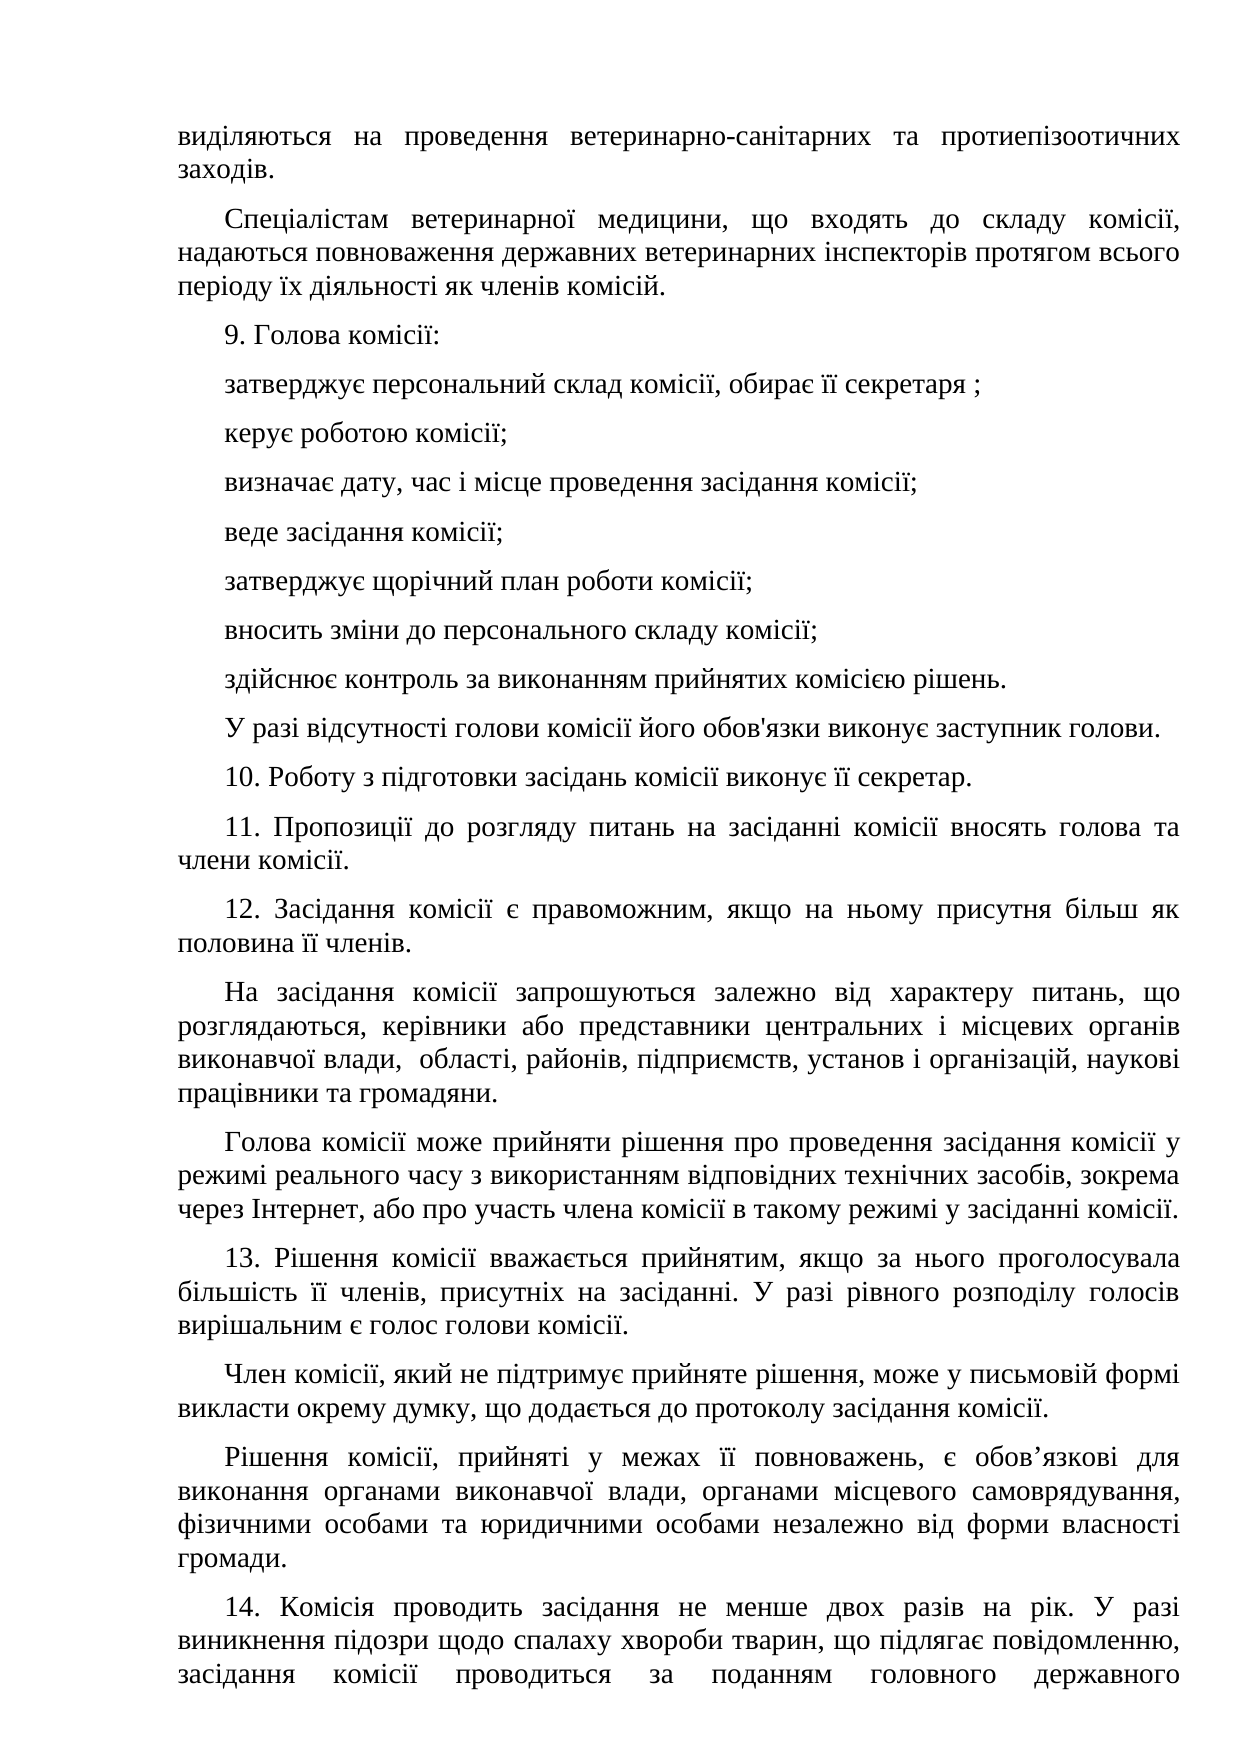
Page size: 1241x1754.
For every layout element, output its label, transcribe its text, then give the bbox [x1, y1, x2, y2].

text здійснює контроль за виконанням прийнятих комісією рішень. [177, 661, 1181, 695]
text 13. Рішення комісії вважається прийнятим, якщо за нього проголосувала більшість її членів, присутніх на засіданні. У разі рівного розподілу голосів вирішальним є голос голови комісії. [177, 1240, 1181, 1341]
text 12. Засідання комісії є правоможним, якщо на ньому присутня більш як половина її членів. [177, 891, 1181, 958]
text На засідання комісії запрошуються залежно від характеру питань, що розглядаються, керівники або представники центральних і місцевих органів виконавчої влади, області, районів, підприємств, установ і організацій, наукові працівники та громадяни. [177, 974, 1181, 1108]
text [177, 1589, 1181, 1689]
text 11. Пропозиції до розгляду питань на засіданні комісії вносять голова та члени комісії. [177, 809, 1181, 876]
text визначає дату, час і місце проведення засідання комісії; [177, 464, 1181, 498]
text керує роботою комісії; [177, 415, 1181, 449]
text затверджує персональний склад комісії, обирає її секретаря ; [177, 366, 1181, 400]
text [177, 118, 1181, 185]
text Спеціалістам ветеринарної медицини, що входять до складу комісії, надаються повноваження державних ветеринарних інспекторів протягом всього періоду їх діяльності як членів комісій. [177, 201, 1181, 301]
text У разі відсутності голови комісії його обов'язки виконує заступник голови. [177, 710, 1181, 744]
text затверджує щорічний план роботи комісії; [177, 563, 1181, 596]
text 10. Роботу з підготовки засідань комісії виконує її секретар. [177, 759, 1181, 793]
text 9. Голова комісії: [177, 317, 1181, 351]
text вносить зміни до персонального складу комісії; [177, 612, 1181, 646]
text веде засідання комісії; [177, 514, 1181, 547]
text Член комісії, який не підтримує прийняте рішення, може у письмовій формі викласти окрему думку, що додається до протоколу засідання комісії. [177, 1356, 1181, 1423]
text Рішення комісії, прийняті у межах її повноважень, є обов’язкові для виконання органами виконавчої влади, органами місцевого самоврядування, фізичними особами та юридичними особами незалежно від форми власності громади. [177, 1439, 1181, 1573]
text Голова комісії може прийняти рішення про проведення засідання комісії у режимі реального часу з використанням відповідних технічних засобів, зокрема через Інтернет, або про участь члена комісії в такому режимі у засіданні комісії. [177, 1124, 1181, 1224]
